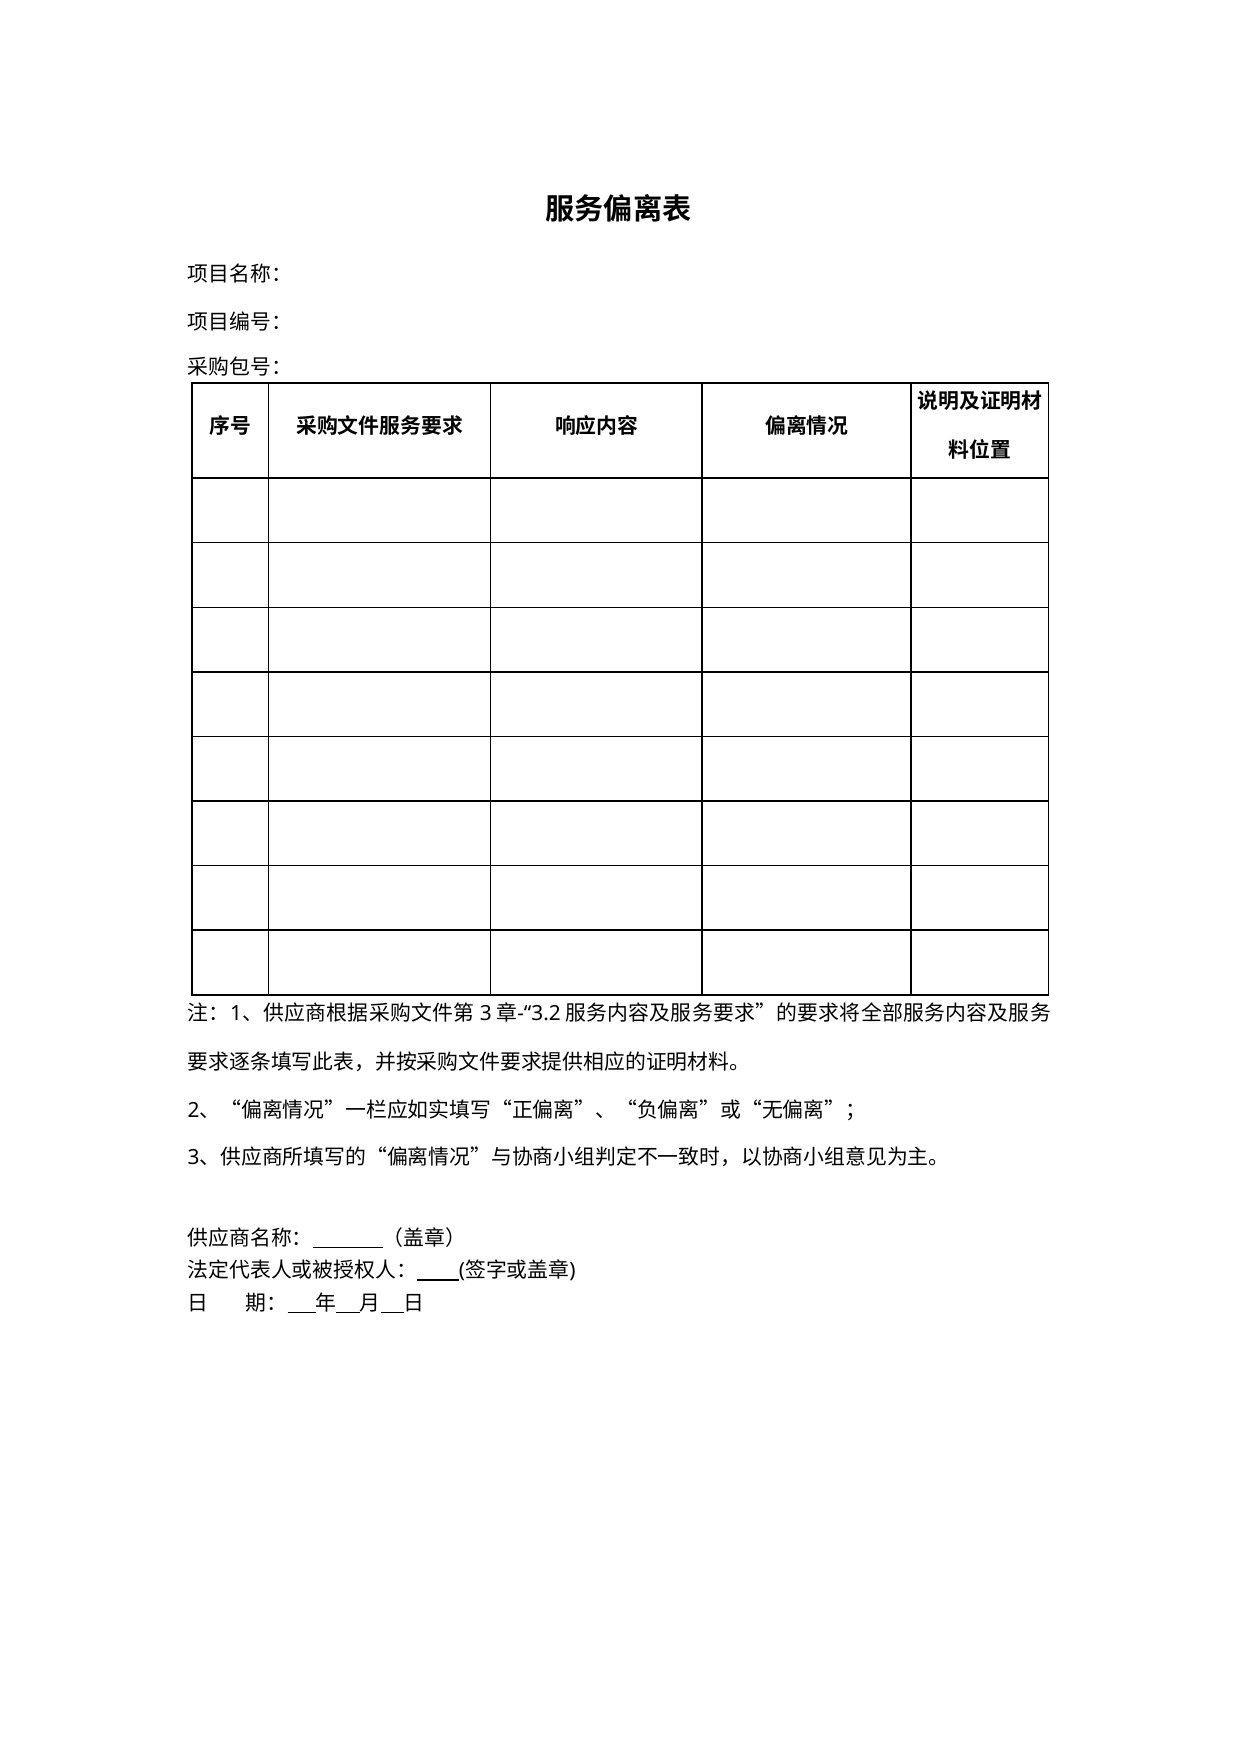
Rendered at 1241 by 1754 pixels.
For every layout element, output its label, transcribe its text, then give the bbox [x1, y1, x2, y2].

table_cell [912, 802, 1048, 865]
text 2、“偏离情况”一栏应如实填写“正偏离”、“负偏离”或“无偏离”； [187, 1092, 1053, 1124]
table_cell [193, 673, 268, 736]
table_cell [703, 866, 910, 929]
table_cell [703, 737, 910, 800]
table_cell [912, 866, 1048, 929]
text 3、供应商所填写的“偏离情况”与协商小组判定不一致时，以协商小组意见为主。 [187, 1139, 1053, 1172]
text 采购包号： [187, 349, 1049, 382]
table_cell [491, 479, 701, 542]
table_cell [193, 479, 268, 542]
table_cell [703, 802, 910, 865]
table_cell [703, 673, 910, 736]
table_cell [269, 931, 490, 994]
table_cell [912, 479, 1048, 542]
table_cell [491, 866, 701, 929]
text 日 期： 年 月 日 [187, 1284, 1053, 1317]
text 法定代表人或被授权人： (签字或盖章) [187, 1252, 1053, 1284]
text 供应商名称： （盖章） [187, 1219, 1053, 1252]
table_cell [269, 479, 490, 542]
table_cell [912, 543, 1048, 606]
text 项目名称： [187, 256, 1053, 288]
text 服务偏离表 [187, 174, 1049, 239]
table_cell [193, 737, 268, 800]
table_cell [193, 931, 268, 994]
table_header 说明及证明材料位置 [912, 384, 1048, 477]
table_header 序号 [193, 384, 268, 477]
table_cell [491, 802, 701, 865]
table_cell [269, 802, 490, 865]
table_header 响应内容 [491, 384, 701, 477]
table_cell [491, 608, 701, 671]
table_cell [703, 543, 910, 606]
table_cell [193, 543, 268, 606]
table_cell [491, 673, 701, 736]
table_cell [912, 737, 1048, 800]
table_cell [491, 737, 701, 800]
text 项目编号： [187, 304, 1049, 337]
table_cell [269, 673, 490, 736]
table_cell [193, 608, 268, 671]
table_cell [703, 608, 910, 671]
table_cell [703, 931, 910, 994]
table_cell [193, 866, 268, 929]
text 注：1、供应商根据采购文件第3章-“3.2服务内容及服务要求”的要求将全部服务内容及服务要求逐条填写此表，并按采购文件要求提供相应的证明材料。 [187, 996, 1053, 1077]
table_header 偏离情况 [703, 384, 910, 477]
table_cell [269, 737, 490, 800]
table_cell [912, 608, 1048, 671]
table_cell [269, 608, 490, 671]
table_cell [912, 673, 1048, 736]
table_cell [269, 866, 490, 929]
table_cell [912, 931, 1048, 994]
table_header 采购文件服务要求 [269, 384, 490, 477]
table_cell [703, 479, 910, 542]
table_cell [491, 543, 701, 606]
table_cell [269, 543, 490, 606]
table_cell [193, 802, 268, 865]
table_cell [491, 931, 701, 994]
